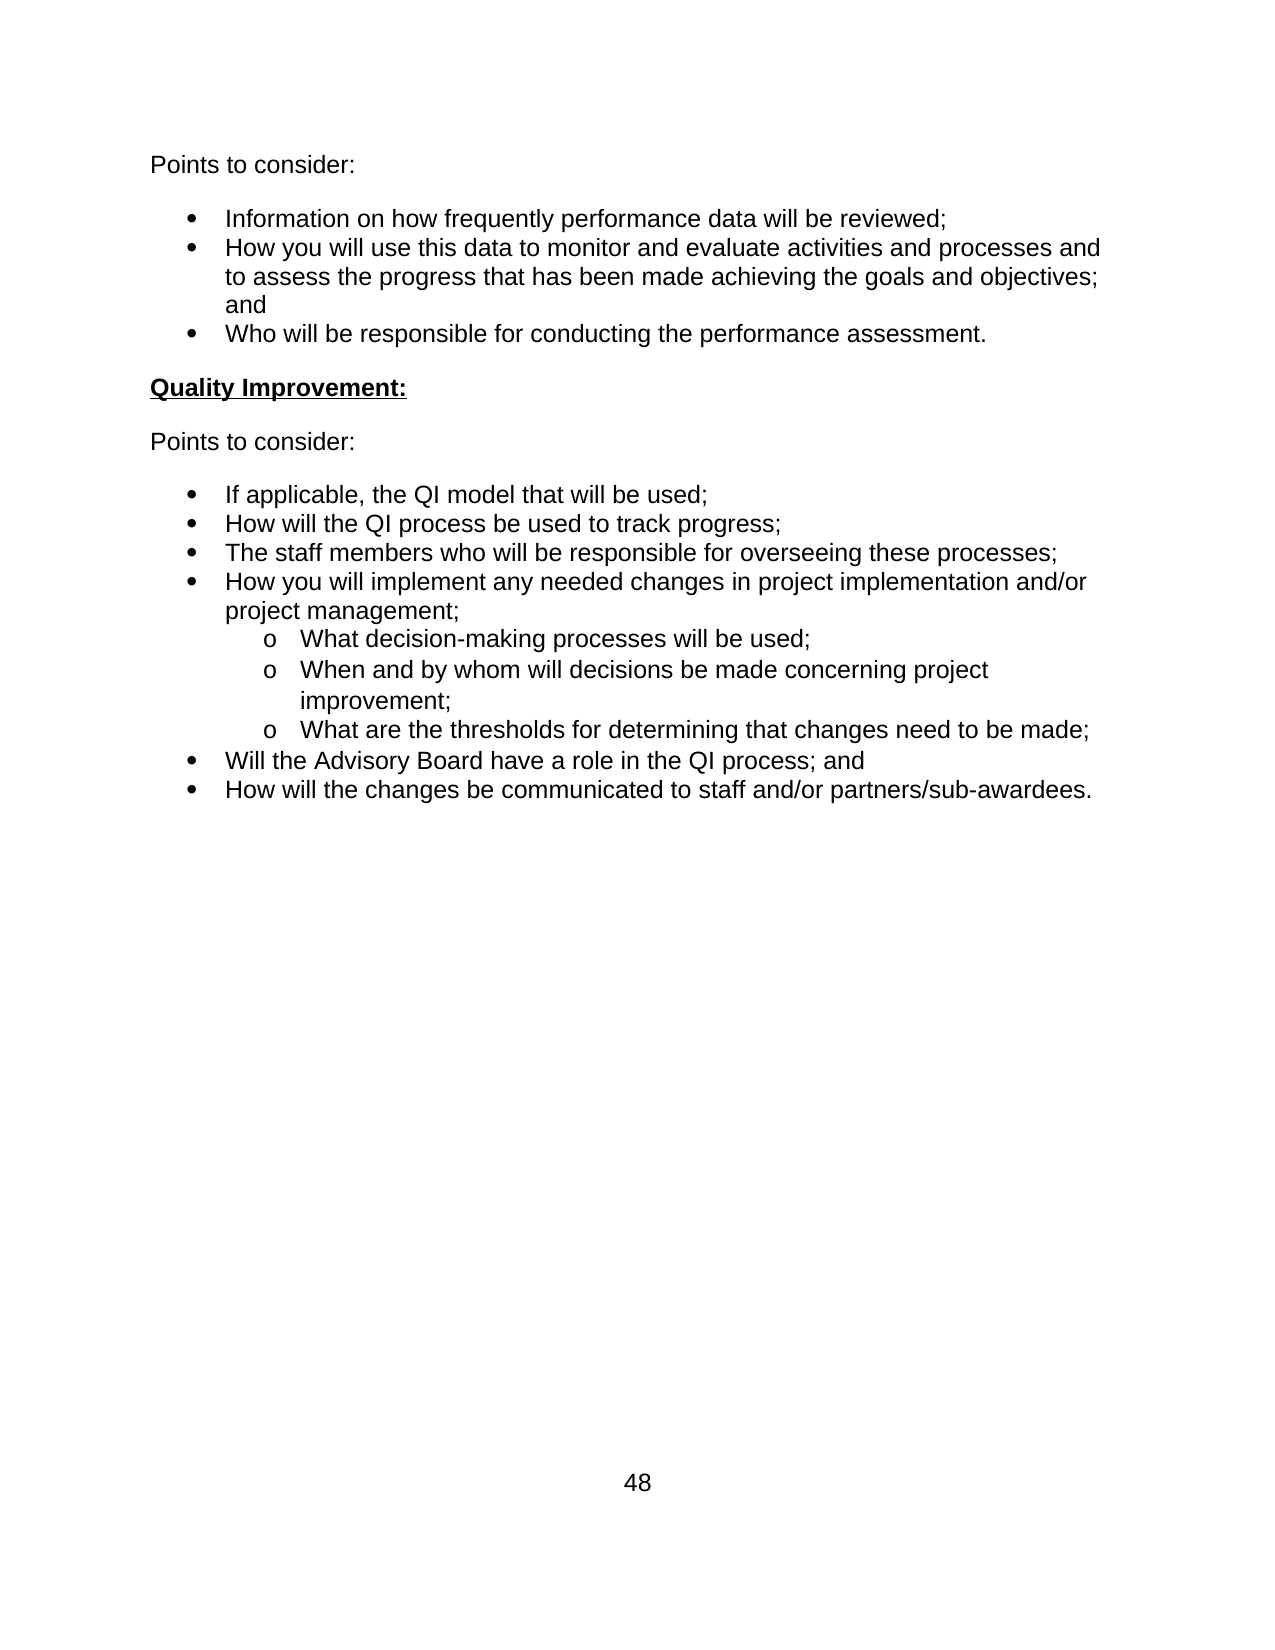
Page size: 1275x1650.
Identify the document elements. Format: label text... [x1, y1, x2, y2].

list What are the thresholds for determining that changes need to be made; [262, 715, 1125, 746]
list Information on how frequently performance data will be reviewed; [187, 204, 1125, 233]
list How will the QI process be used to track progress; [187, 509, 1125, 538]
list How you will use this data to monitor and evaluate activities and processes and to assess the progress that has been made achieving the goals and objectives; and [187, 233, 1125, 319]
list What decision-making processes will be used; [262, 624, 1125, 655]
list How you will implement any needed changes in project implementation and/or project management; [187, 567, 1125, 624]
list When and by whom will decisions be made concerning project improvement; [262, 655, 1125, 715]
text Points to consider: [150, 427, 1125, 455]
list Who will be responsible for conducting the performance assessment. [187, 319, 1125, 348]
text Quality Improvement: [150, 373, 1125, 402]
text Points to consider: [150, 150, 1125, 179]
list Will the Advisory Board have a role in the QI process; and [187, 746, 1125, 775]
list The staff members who will be responsible for overseeing these processes; [187, 538, 1125, 567]
list If applicable, the QI model that will be used; [187, 480, 1125, 509]
list How will the changes be communicated to staff and/or partners/sub-awardees. [187, 775, 1125, 804]
